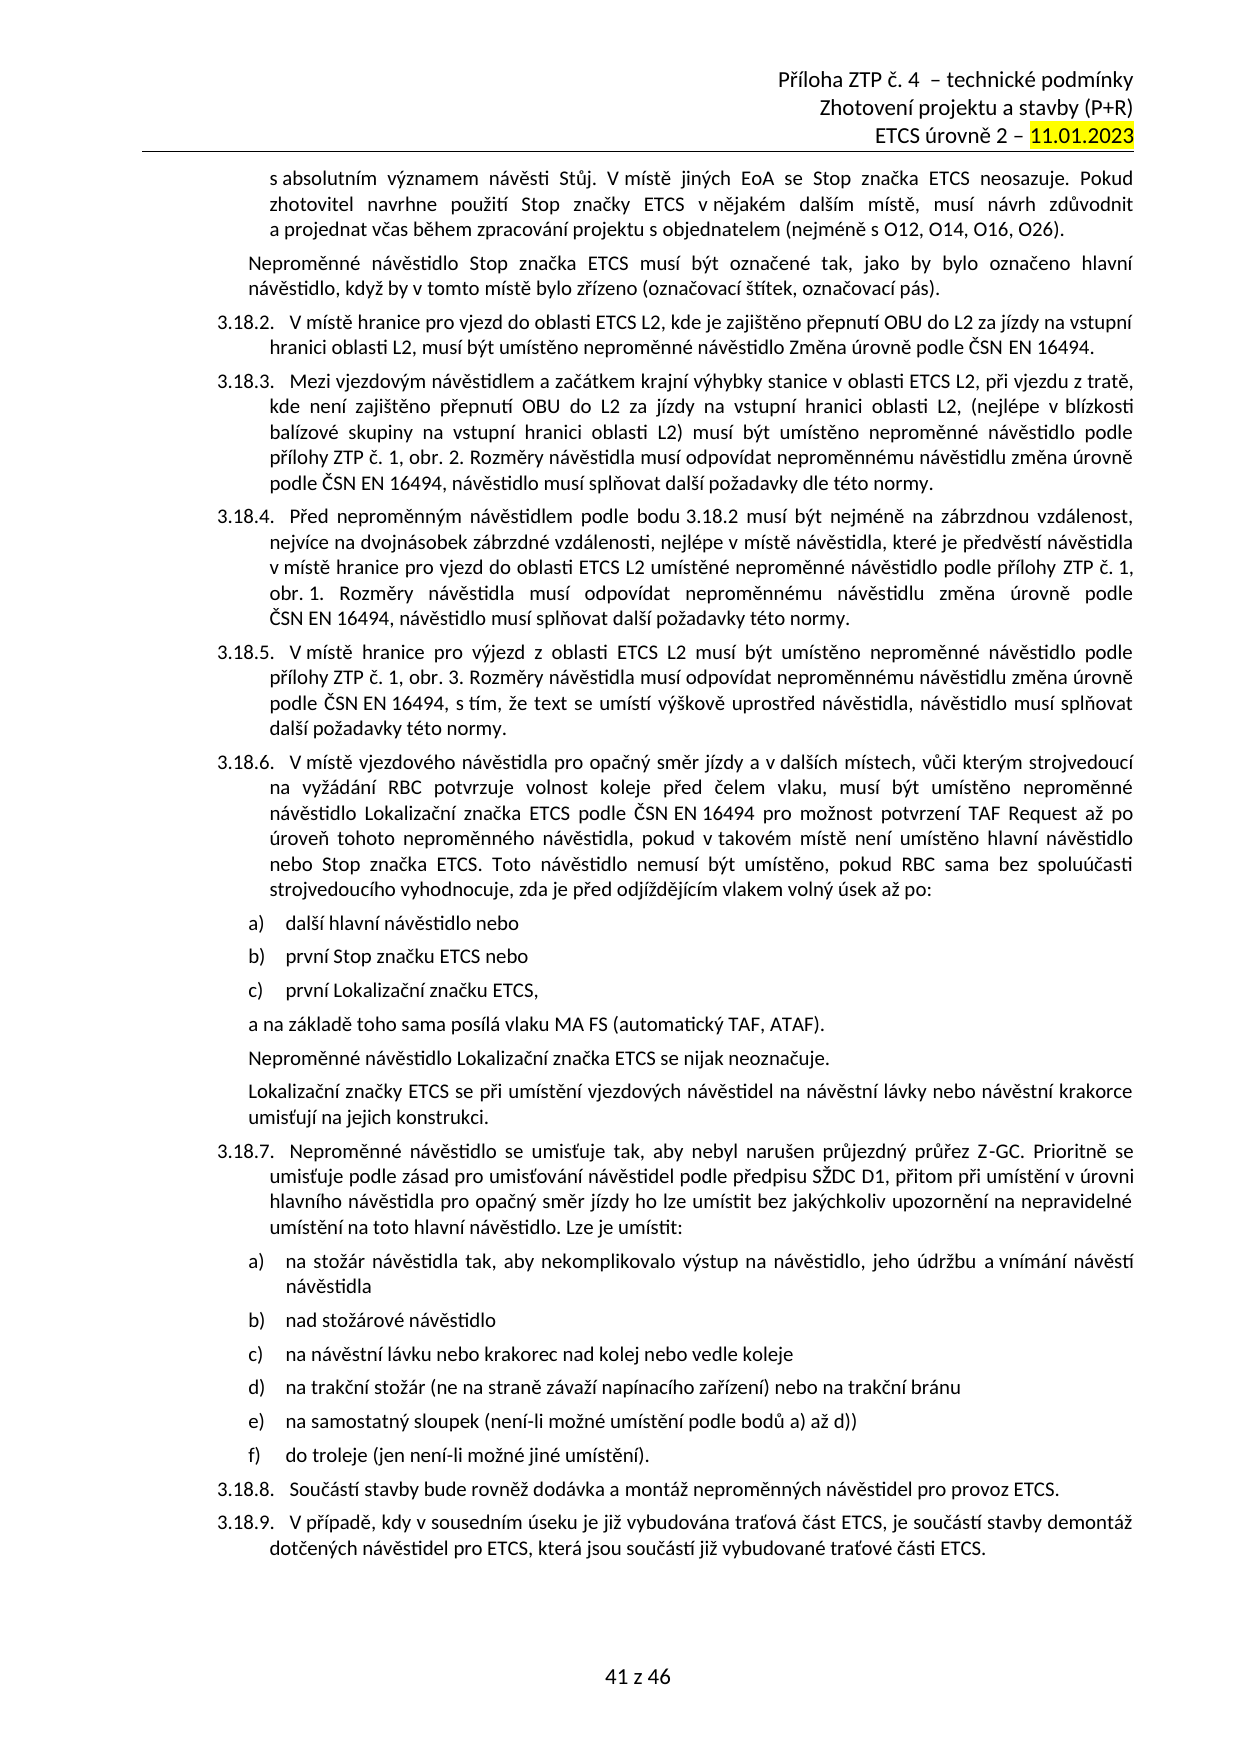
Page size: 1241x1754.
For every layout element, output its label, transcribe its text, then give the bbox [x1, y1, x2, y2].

text Neproměnné návěstidlo Lokalizační značka ETCS se nijak neoznačuje. [248, 1045, 1134, 1070]
text V případě, kdy v sousedním úseku je již vybudována traťová část ETCS, je součástí stavby demontáž dotčených návěstidel pro ETCS, která jsou součástí již vybudované traťové části ETCS. [217, 1509, 1134, 1560]
list další hlavní návěstidlo nebo [248, 910, 1134, 935]
text Před neproměnným návěstidlem podle bodu 3.18.2 musí být nejméně na zábrzdnou vzdálenost, nejvíce na dvojnásobek zábrzdné vzdálenosti, nejlépe v místě návěstidla, které je předvěstí návěstidla v místě hranice pro vjezd do oblasti ETCS L2 umístěné neproměnné návěstidlo podle přílohy ZTP č. 1, obr. 1. Rozměry návěstidla musí odpovídat neproměnnému návěstidlu změna úrovně podle ČSN EN 16494, návěstidlo musí splňovat další požadavky této normy. [217, 504, 1134, 631]
text V místě hranice pro vjezd do oblasti ETCS L2, kde je zajištěno přepnutí OBU do L2 za jízdy na vstupní hranici oblasti L2, musí být umístěno neproměnné návěstidlo Změna úrovně podle ČSN EN 16494. [217, 309, 1134, 360]
text Součástí stavby bude rovněž dodávka a montáž neproměnných návěstidel pro provoz ETCS. [217, 1476, 1134, 1501]
text Mezi vjezdovým návěstidlem a začátkem krajní výhybky stanice v oblasti ETCS L2, při vjezdu z tratě, kde není zajištěno přepnutí OBU do L2 za jízdy na vstupní hranici oblasti L2, (nejlépe v blízkosti balízové skupiny na vstupní hranici oblasti L2) musí být umístěno neproměnné návěstidlo podle přílohy ZTP č. 1, obr. 2. Rozměry návěstidla musí odpovídat neproměnnému návěstidlu změna úrovně podle ČSN EN 16494, návěstidlo musí splňovat další požadavky dle této normy. [217, 368, 1134, 495]
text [217, 165, 1134, 242]
text do troleje (jen není-li možné jiné umístění). [248, 1442, 1134, 1467]
text první Lokalizační značku ETCS, [248, 977, 1134, 1003]
text na samostatný sloupek (není-li možné umístění podle bodů a) až d)) [248, 1408, 1134, 1434]
text Lokalizační značky ETCS se při umístění vjezdových návěstidel na návěstní lávky nebo návěstní krakorce umisťují na jejich konstrukci. [248, 1079, 1134, 1129]
text a na základě toho sama posílá vlaku MA FS (automatický TAF, ATAF). [248, 1011, 1134, 1037]
text Neproměnné návěstidlo se umisťuje tak, aby nebyl narušen průjezdný průřez Z-GC. Prioritně se umisťuje podle zásad pro umisťování návěstidel podle předpisu SŽDC D1, přitom při umístění v úrovni hlavního návěstidla pro opačný směr jízdy ho lze umístit bez jakýchkoliv upozornění na nepravidelné umístění na toto hlavní návěstidlo. Lze je umístit: [217, 1138, 1134, 1239]
text na návěstní lávku nebo krakorec nad kolej nebo vedle koleje [248, 1341, 1134, 1366]
text V místě vjezdového návěstidla pro opačný směr jízdy a v dalších místech, vůči kterým strojvedoucí na vyžádání RBC potvrzuje volnost koleje před čelem vlaku, musí být umístěno neproměnné návěstidlo Lokalizační značka ETCS podle ČSN EN 16494 pro možnost potvrzení TAF Request až po úroveň tohoto neproměnného návěstidla, pokud v takovém místě není umístěno hlavní návěstidlo nebo Stop značka ETCS. Toto návěstidlo nemusí být umístěno, pokud RBC sama bez spoluúčasti strojvedoucího vyhodnocuje, zda je před odjíždějícím vlakem volný úsek až po: [217, 749, 1134, 902]
list na stožár návěstidla tak, aby nekomplikovalo výstup na návěstidlo, jeho údržbu a vnímání návěstí návěstidla [248, 1248, 1134, 1299]
text první Stop značku ETCS nebo [248, 944, 1134, 969]
text V místě hranice pro výjezd z oblasti ETCS L2 musí být umístěno neproměnné návěstidlo podle přílohy ZTP č. 1, obr. 3. Rozměry návěstidla musí odpovídat neproměnnému návěstidlu změna úrovně podle ČSN EN 16494, s tím, že text se umístí výškově uprostřed návěstidla, návěstidlo musí splňovat další požadavky této normy. [217, 639, 1134, 741]
text Neproměnné návěstidlo Stop značka ETCS musí být označené tak, jako by bylo označeno hlavní návěstidlo, když by v tomto místě bylo zřízeno (označovací štítek, označovací pás). [248, 250, 1134, 301]
text na trakční stožár (ne na straně závaží napínacího zařízení) nebo na trakční bránu [248, 1374, 1134, 1400]
text nad stožárové návěstidlo [248, 1307, 1134, 1332]
